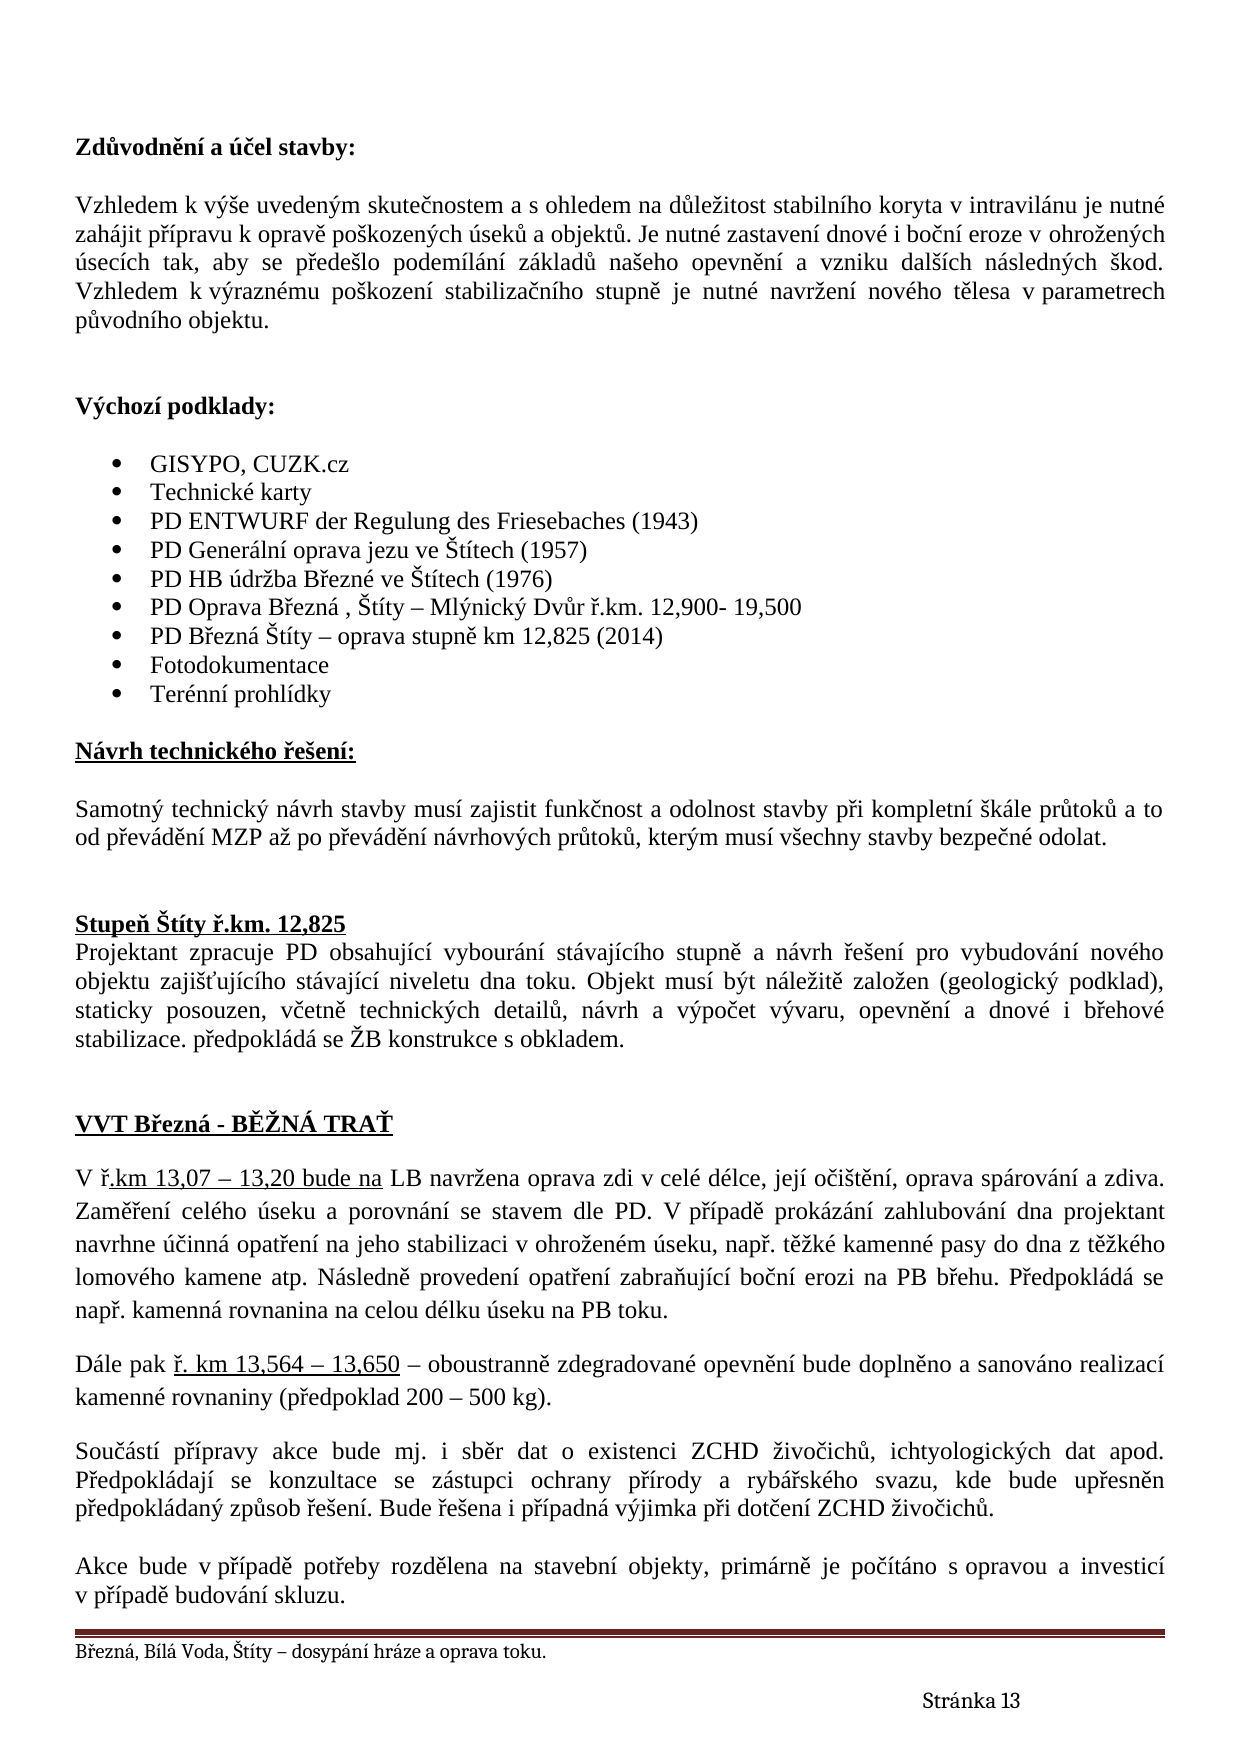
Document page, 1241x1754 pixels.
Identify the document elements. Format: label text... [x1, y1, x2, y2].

text Výchozí podklady: [75, 391, 1165, 420]
text Součástí přípravy akce bude mj. i sběr dat o existenci ZCHD živočichů, ichtyologických dat apod. Předpokládají se konzultace se zástupci ochrany přírody a rybářského svazu, kde bude upřesněn předpokládaný způsob řešení. Bude řešena i případná výjimka při dotčení ZCHD živočichů. [75, 1436, 1165, 1522]
text Vzhledem k výše uvedeným skutečnostem a s ohledem na důležitost stabilního koryta v intravilánu je nutné zahájit přípravu k opravě poškozených úseků a objektů. Je nutné zastavení dnové i boční eroze v ohrožených úsecích tak, aby se předešlo podemílání základů našeho opevnění a vzniku dalších následných škod. Vzhledem k výraznému poškození stabilizačního stupně je nutné navržení nového tělesa v parametrech původního objektu. [75, 190, 1165, 334]
text Projektant zpracuje PD obsahující vybourání stávajícího stupně a návrh řešení pro vybudování nového objektu zajišťujícího stávající niveletu dna toku. Objekt musí být náležitě založen (geologický podklad), staticky posouzen, včetně technických detailů, návrh a výpočet vývaru, opevnění a dnové i břehové stabilizace. předpokládá se ŽB konstrukce s obkladem. [75, 937, 1165, 1052]
text Návrh technického řešení: [75, 736, 1165, 765]
list GISYPO, CUZK.cz [112, 449, 1165, 477]
list Technické karty [112, 477, 1165, 506]
text V ř.km 13,07 – 13,20 bude na LB navržena oprava zdi v celé délce, její očištění, oprava spárování a zdiva. Zaměření celého úseku a porovnání se stavem dle PD. V případě prokázání zahlubování dna projektant navrhne účinná opatření na jeho stabilizaci v ohroženém úseku, např. těžké kamenné pasy do dna z těžkého lomového kamene atp. Následně provedení opatření zabraňující boční erozi na PB břehu. Předpokládá se např. kamenná rovnanina na celou délku úseku na PB toku. [75, 1163, 1165, 1324]
text Stupeň Štíty ř.km. 12,825 [75, 909, 1165, 937]
list PD Oprava Březná , Štíty – Mlýnický Dvůr ř.km. 12,900- 19,500 [112, 592, 1165, 621]
text Dále pak ř. km 13,564 – 13,650 – oboustranně zdegradované opevnění bude doplněno a sanováno realizací kamenné rovnaniny (předpoklad 200 – 500 kg). [75, 1349, 1165, 1411]
text Akce bude v případě potřeby rozdělena na stavební objekty, primárně je počítáno s opravou a investicí v případě budování skluzu. [75, 1551, 1165, 1608]
list PD Generální oprava jezu ve Štítech (1957) [112, 535, 1165, 564]
list PD HB údržba Březné ve Štítech (1976) [112, 564, 1165, 592]
list Fotodokumentace [112, 650, 1165, 679]
list PD Březná Štíty – oprava stupně km 12,825 (2014) [112, 621, 1165, 650]
text Samotný technický návrh stavby musí zajistit funkčnost a odolnost stavby při kompletní škále průtoků a to od převádění MZP až po převádění návrhových průtoků, kterým musí všechny stavby bezpečné odolat. [75, 794, 1165, 851]
text VVT Březná - BĚŽNÁ TRAŤ [75, 1109, 1165, 1138]
text Zdůvodnění a účel stavby: [75, 132, 1165, 161]
list PD ENTWURF der Regulung des Friesebaches (1943) [112, 506, 1165, 535]
list Terénní prohlídky [112, 679, 1165, 707]
